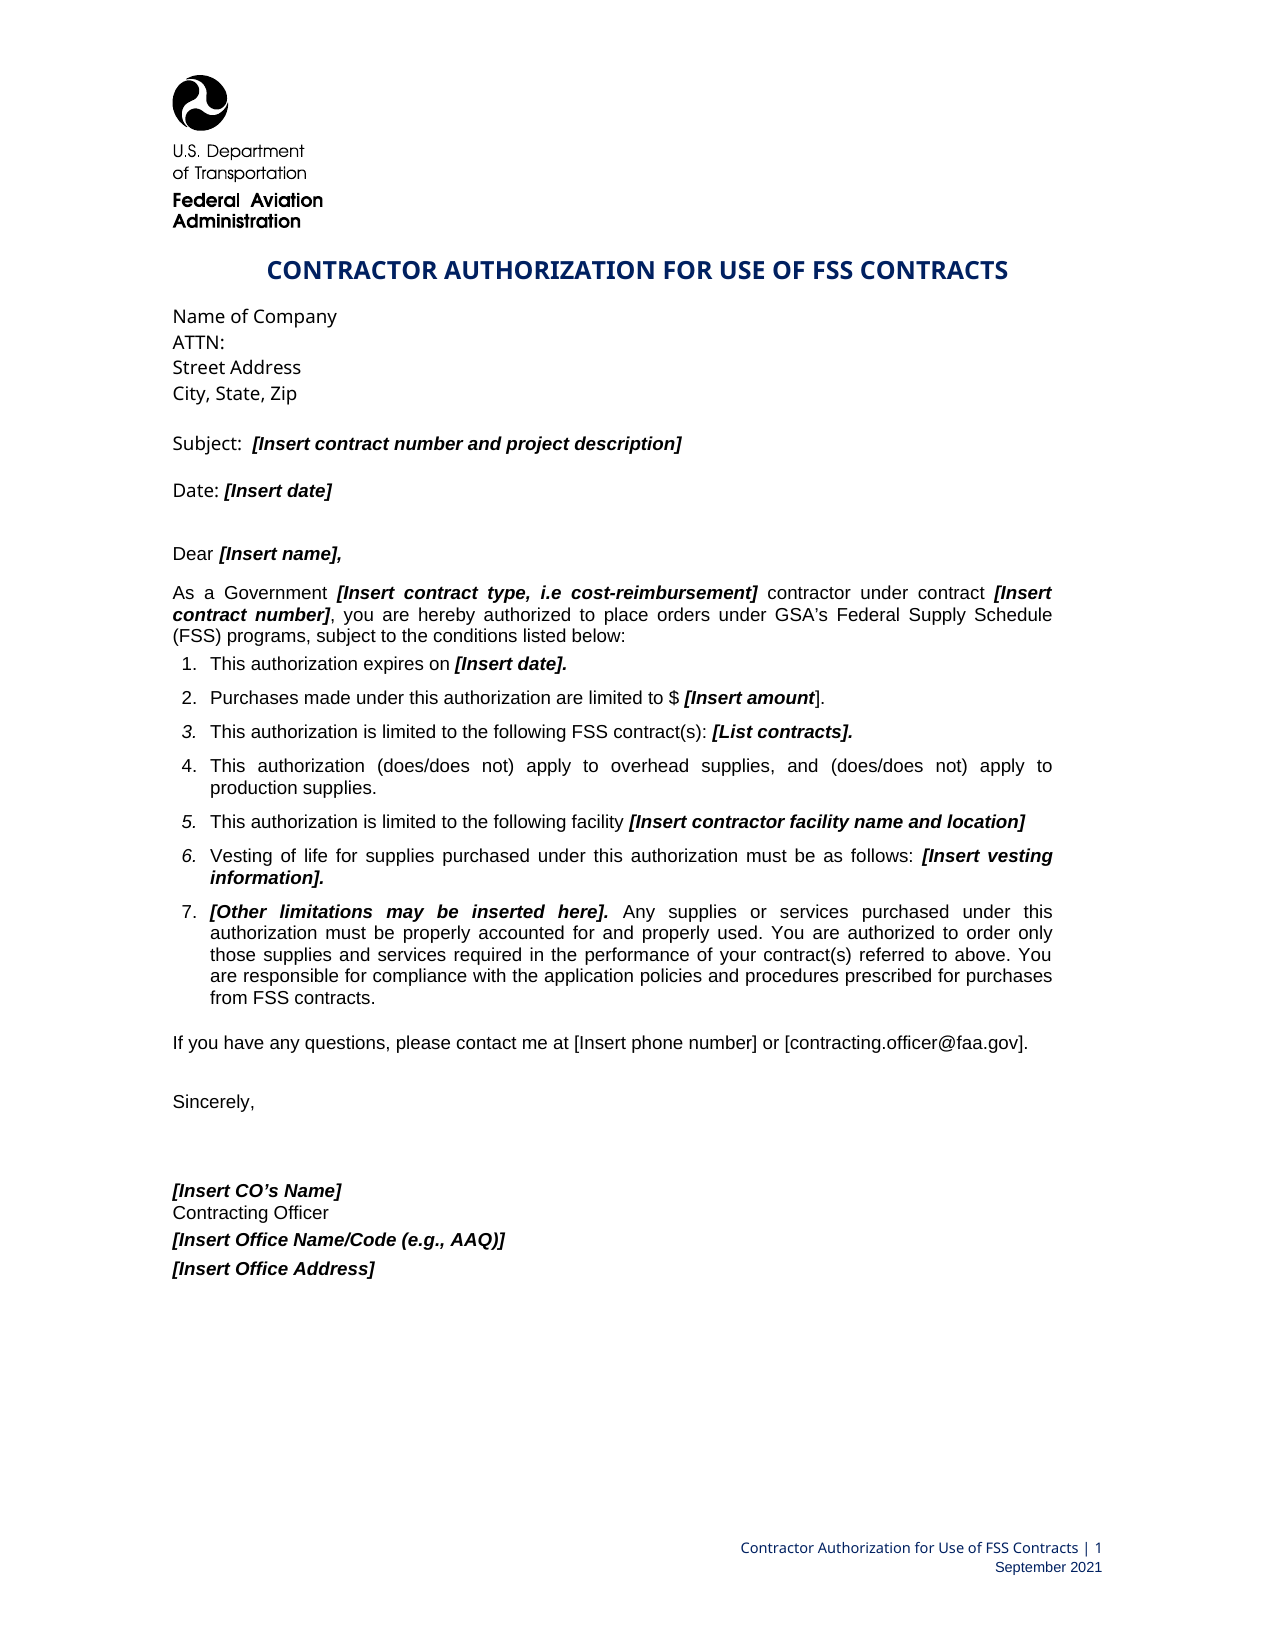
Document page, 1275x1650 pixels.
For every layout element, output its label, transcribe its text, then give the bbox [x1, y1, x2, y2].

text City, State, Zip [172, 380, 1102, 406]
text Sincerely, [172, 1091, 1054, 1113]
text Date: [Insert date] [172, 478, 1102, 503]
text [Insert Office Address] [172, 1252, 1102, 1281]
text Street Address [172, 355, 1102, 380]
list This authorization is limited to the following FSS contract(s): [List contracts]. [181, 721, 1053, 743]
list [Other limitations may be inserted here]. Any supplies or services purchased under this authorization must be properly accounted for and properly used. You are authorized to order only those supplies and services required in the performance of your contract(s) referred to above. You are responsible for compliance with the application policies and procedures prescribed for purchases from FSS contracts. [181, 901, 1053, 1008]
text [Insert CO’s Name] [172, 1180, 1102, 1202]
list This authorization (does/does not) apply to overhead supplies, and (does/does not) apply to production supplies. [181, 755, 1053, 798]
list Vesting of life for supplies purchased under this authorization must be as follows: [Insert vesting information]. [181, 845, 1053, 888]
text ATTN: [172, 329, 1102, 355]
list Purchases made under this authorization are limited to $ [Insert amount]. [181, 687, 1053, 709]
text CONTRACTOR AUTHORIZATION FOR USE OF FSS CONTRACTS [172, 253, 1102, 287]
list This authorization is limited to the following facility [Insert contractor facility name and location] [181, 811, 1053, 832]
text Name of Company [172, 304, 1102, 329]
text [Insert Office Name/Code (e.g., AAQ)] [172, 1223, 1102, 1252]
text Dear [Insert name], [172, 537, 1102, 565]
text If you have any questions, please contact me at [Insert phone number] or [contracting.officer@faa.gov]. [172, 1031, 1053, 1053]
text Contracting Officer [172, 1202, 1102, 1223]
text As a Government [Insert contract type, i.e cost-reimbursement] contractor under contract [Insert contract number], you are hereby authorized to place orders under GSA’s Federal Supply Schedule (FSS) programs, subject to the conditions listed below: [172, 582, 1053, 647]
list This authorization expires on [Insert date]. [181, 653, 1053, 675]
text Subject: [Insert contract number and project description] [172, 427, 1102, 456]
